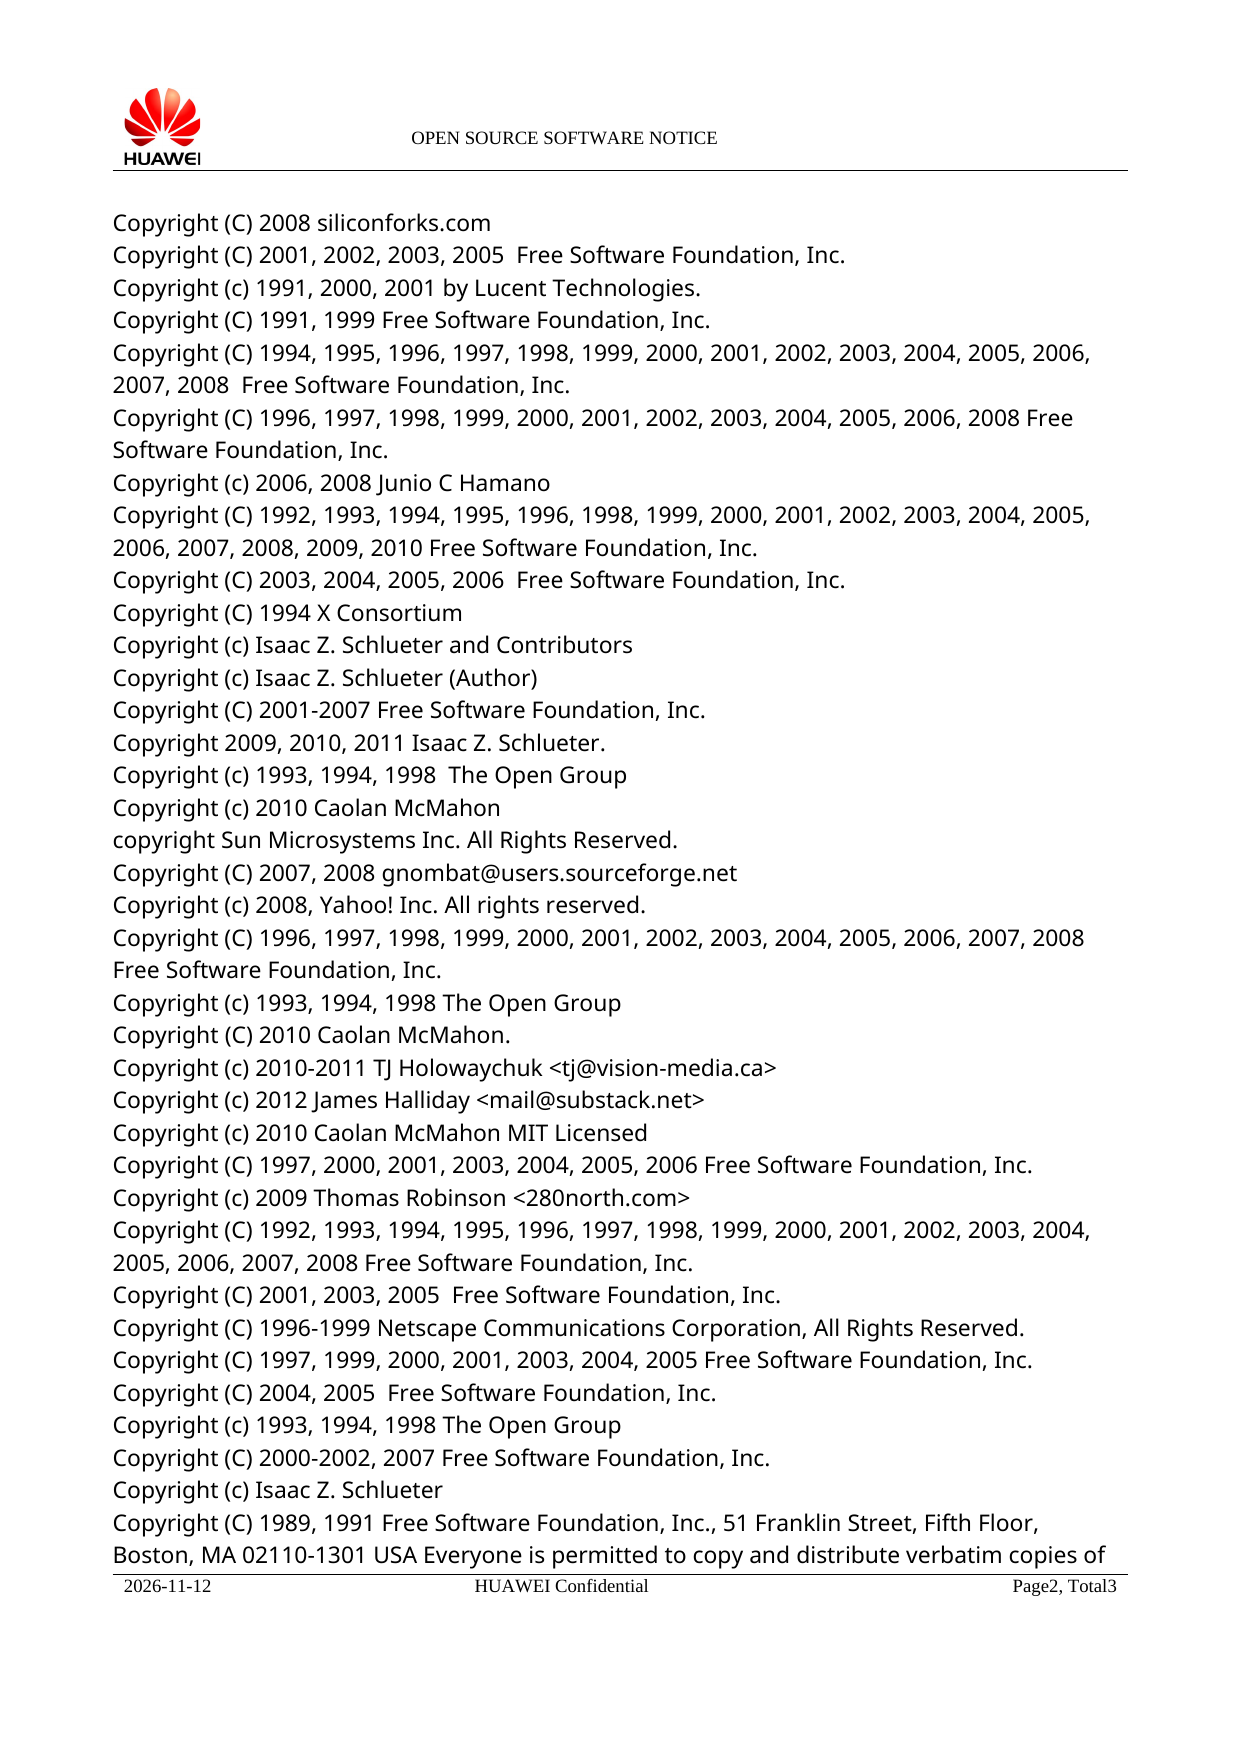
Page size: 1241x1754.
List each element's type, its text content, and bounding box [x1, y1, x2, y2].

picture [124, 88, 201, 165]
